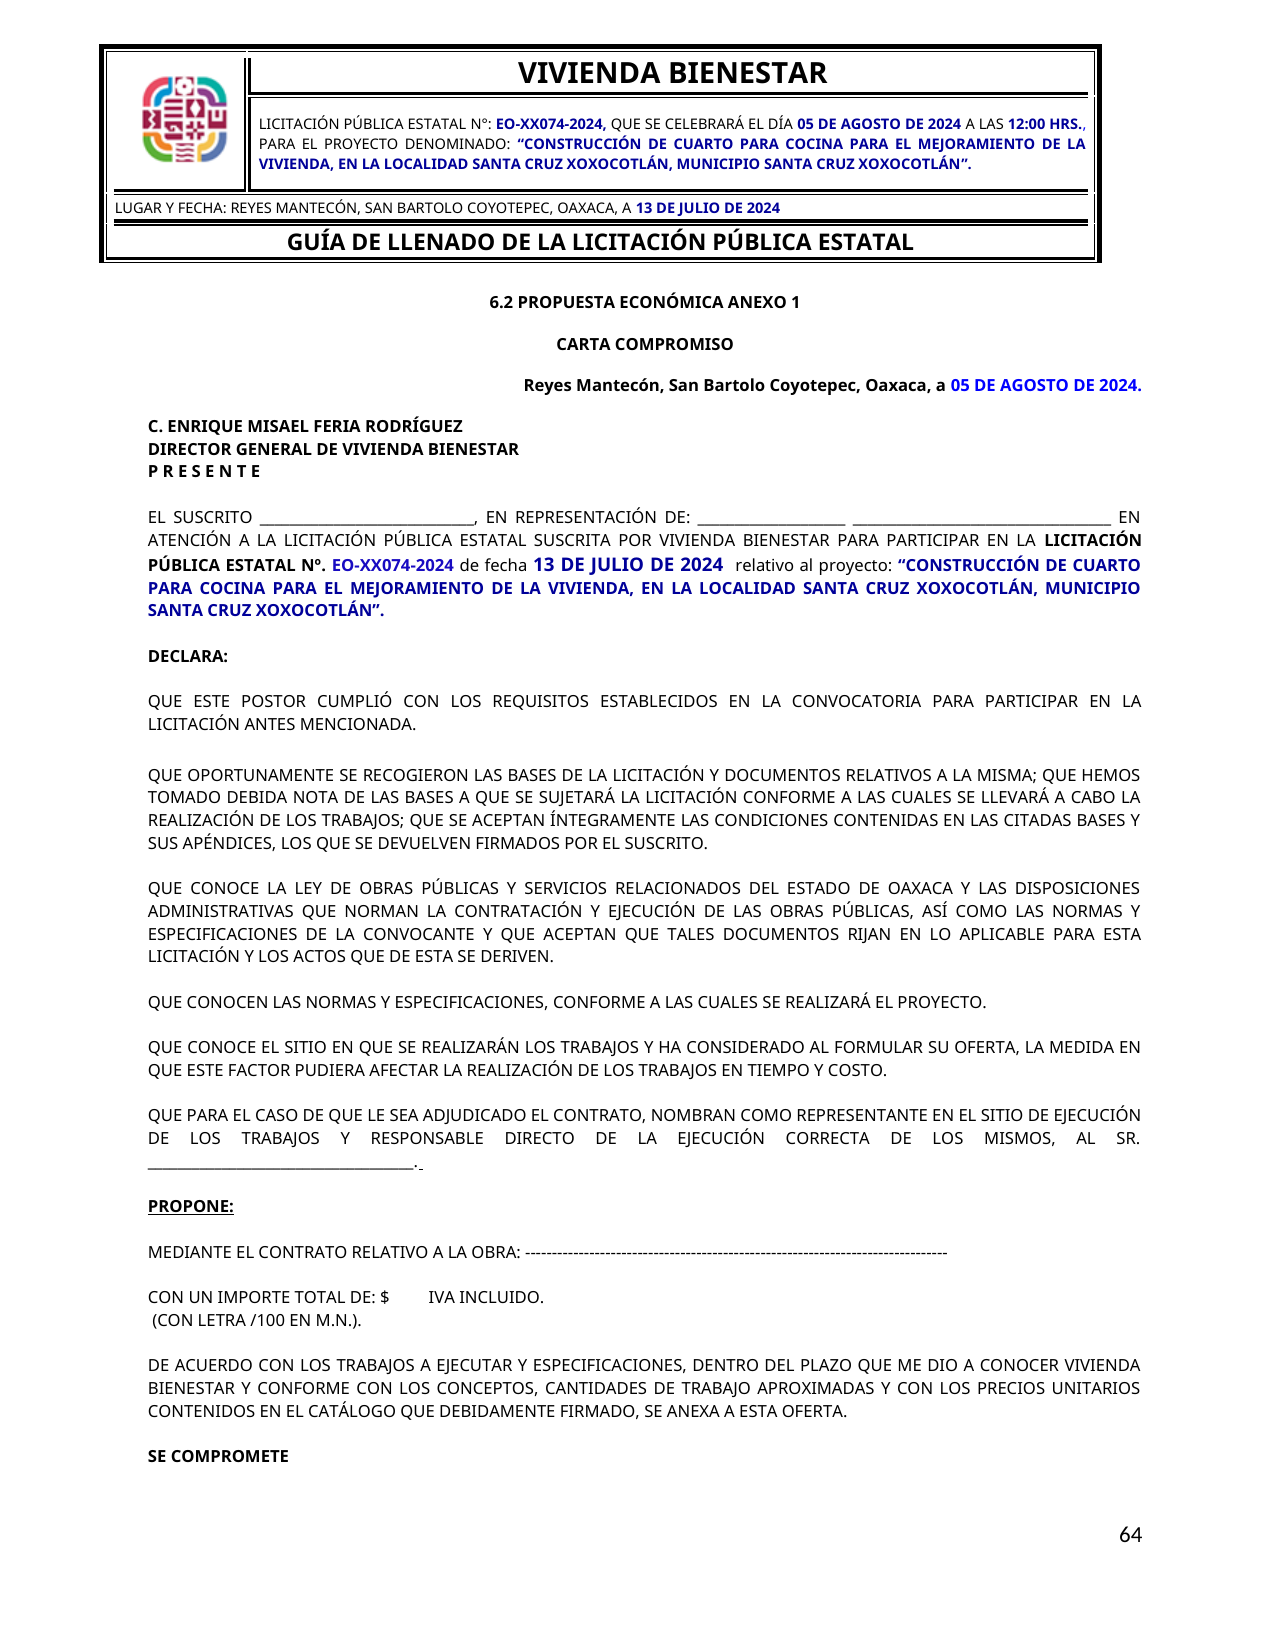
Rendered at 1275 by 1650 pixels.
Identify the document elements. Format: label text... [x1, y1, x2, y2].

text 6.2 PROPUESTA ECONÓMICA ANEXO 1 [148, 291, 1142, 314]
text SE COMPROMETE [148, 1444, 1142, 1467]
text CON UN IMPORTE TOTAL DE: $ IVA INCLUIDO. [148, 1286, 1142, 1308]
text QUE CONOCEN LAS NORMAS Y ESPECIFICACIONES, CONFORME A LAS CUALES SE REALIZARÁ EL PROYECTO. [148, 990, 1142, 1013]
text DE ACUERDO CON LOS TRABAJOS A EJECUTAR Y ESPECIFICACIONES, DENTRO DEL PLAZO QUE ME DIO A CONOCER VIVIENDA BIENESTAR Y CONFORME CON LOS CONCEPTOS, CANTIDADES DE TRABAJO APROXIMADAS Y CON LOS PRECIOS UNITARIOS CONTENIDOS EN EL CATÁLOGO QUE DEBIDAMENTE FIRMADO, SE ANEXA A ESTA OFERTA. [148, 1354, 1142, 1422]
list EL SUSCRITO _____________________________, EN REPRESENTACIÓN DE: ____________________ ___________________________________ EN ATENCIÓN A LA LICITACIÓN PÚBLICA ESTATAL SUSCRITA POR VIVIENDA BIENESTAR PARA PARTICIPAR EN LA LICITACIÓN PÚBLICA ESTATAL Nº. EO-XX074-2024 de fecha 13 DE JULIO DE 2024 relativo al proyecto: “CONSTRUCCIÓN DE CUARTO PARA COCINA PARA EL MEJORAMIENTO DE LA VIVIENDA, EN LA LOCALIDAD SANTA CRUZ XOXOCOTLÁN, MUNICIPIO SANTA CRUZ XOXOCOTLÁN”. [148, 505, 1142, 622]
text C. ENRIQUE MISAEL FERIA RODRÍGUEZ [148, 414, 1142, 437]
picture [131, 68, 238, 168]
text CARTA COMPROMISO [148, 332, 1142, 355]
text Reyes Mantecón, San Bartolo Coyotepec, Oaxaca, a 05 DE AGOSTO DE 2024. [148, 373, 1142, 396]
text QUE PARA EL CASO DE QUE LE SEA ADJUDICADO EL CONTRATO, NOMBRAN COMO REPRESENTANTE EN EL SITIO DE EJECUCIÓN DE LOS TRABAJOS Y RESPONSABLE DIRECTO DE LA EJECUCIÓN CORRECTA DE LOS MISMOS, AL SR. ____________________________________. [148, 1104, 1142, 1172]
text QUE ESTE POSTOR CUMPLIÓ CON LOS REQUISITOS ESTABLECIDOS EN LA CONVOCATORIA PARA PARTICIPAR EN LA LICITACIÓN ANTES MENCIONADA. [148, 690, 1142, 735]
text DIRECTOR GENERAL DE VIVIENDA BIENESTAR [148, 437, 1142, 460]
text MEDIANTE EL CONTRATO RELATIVO A LA OBRA: ------------------------------------------------------------------------------- [148, 1240, 1142, 1263]
text (CON LETRA /100 EN M.N.). [148, 1308, 1142, 1331]
text PROPONE: [148, 1195, 1142, 1217]
text DECLARA: [148, 644, 1142, 667]
text P R E S E N T E [148, 460, 1142, 483]
text QUE CONOCE EL SITIO EN QUE SE REALIZARÁN LOS TRABAJOS Y HA CONSIDERADO AL FORMULAR SU OFERTA, LA MEDIDA EN QUE ESTE FACTOR PUDIERA AFECTAR LA REALIZACIÓN DE LOS TRABAJOS EN TIEMPO Y COSTO. [148, 1036, 1142, 1081]
text QUE OPORTUNAMENTE SE RECOGIERON LAS BASES DE LA LICITACIÓN Y DOCUMENTOS RELATIVOS A LA MISMA; QUE HEMOS TOMADO DEBIDA NOTA DE LAS BASES A QUE SE SUJETARÁ LA LICITACIÓN CONFORME A LAS CUALES SE LLEVARÁ A CABO LA REALIZACIÓN DE LOS TRABAJOS; QUE SE ACEPTAN ÍNTEGRAMENTE LAS CONDICIONES CONTENIDAS EN LAS CITADAS BASES Y SUS APÉNDICES, LOS QUE SE DEVUELVEN FIRMADOS POR EL SUSCRITO. [148, 763, 1142, 854]
text QUE CONOCE LA LEY DE OBRAS PÚBLICAS Y SERVICIOS RELACIONADOS DEL ESTADO DE OAXACA Y LAS DISPOSICIONES ADMINISTRATIVAS QUE NORMAN LA CONTRATACIÓN Y EJECUCIÓN DE LAS OBRAS PÚBLICAS, ASÍ COMO LAS NORMAS Y ESPECIFICACIONES DE LA CONVOCANTE Y QUE ACEPTAN QUE TALES DOCUMENTOS RIJAN EN LO APLICABLE PARA ESTA LICITACIÓN Y LOS ACTOS QUE DE ESTA SE DERIVEN. [148, 877, 1142, 968]
